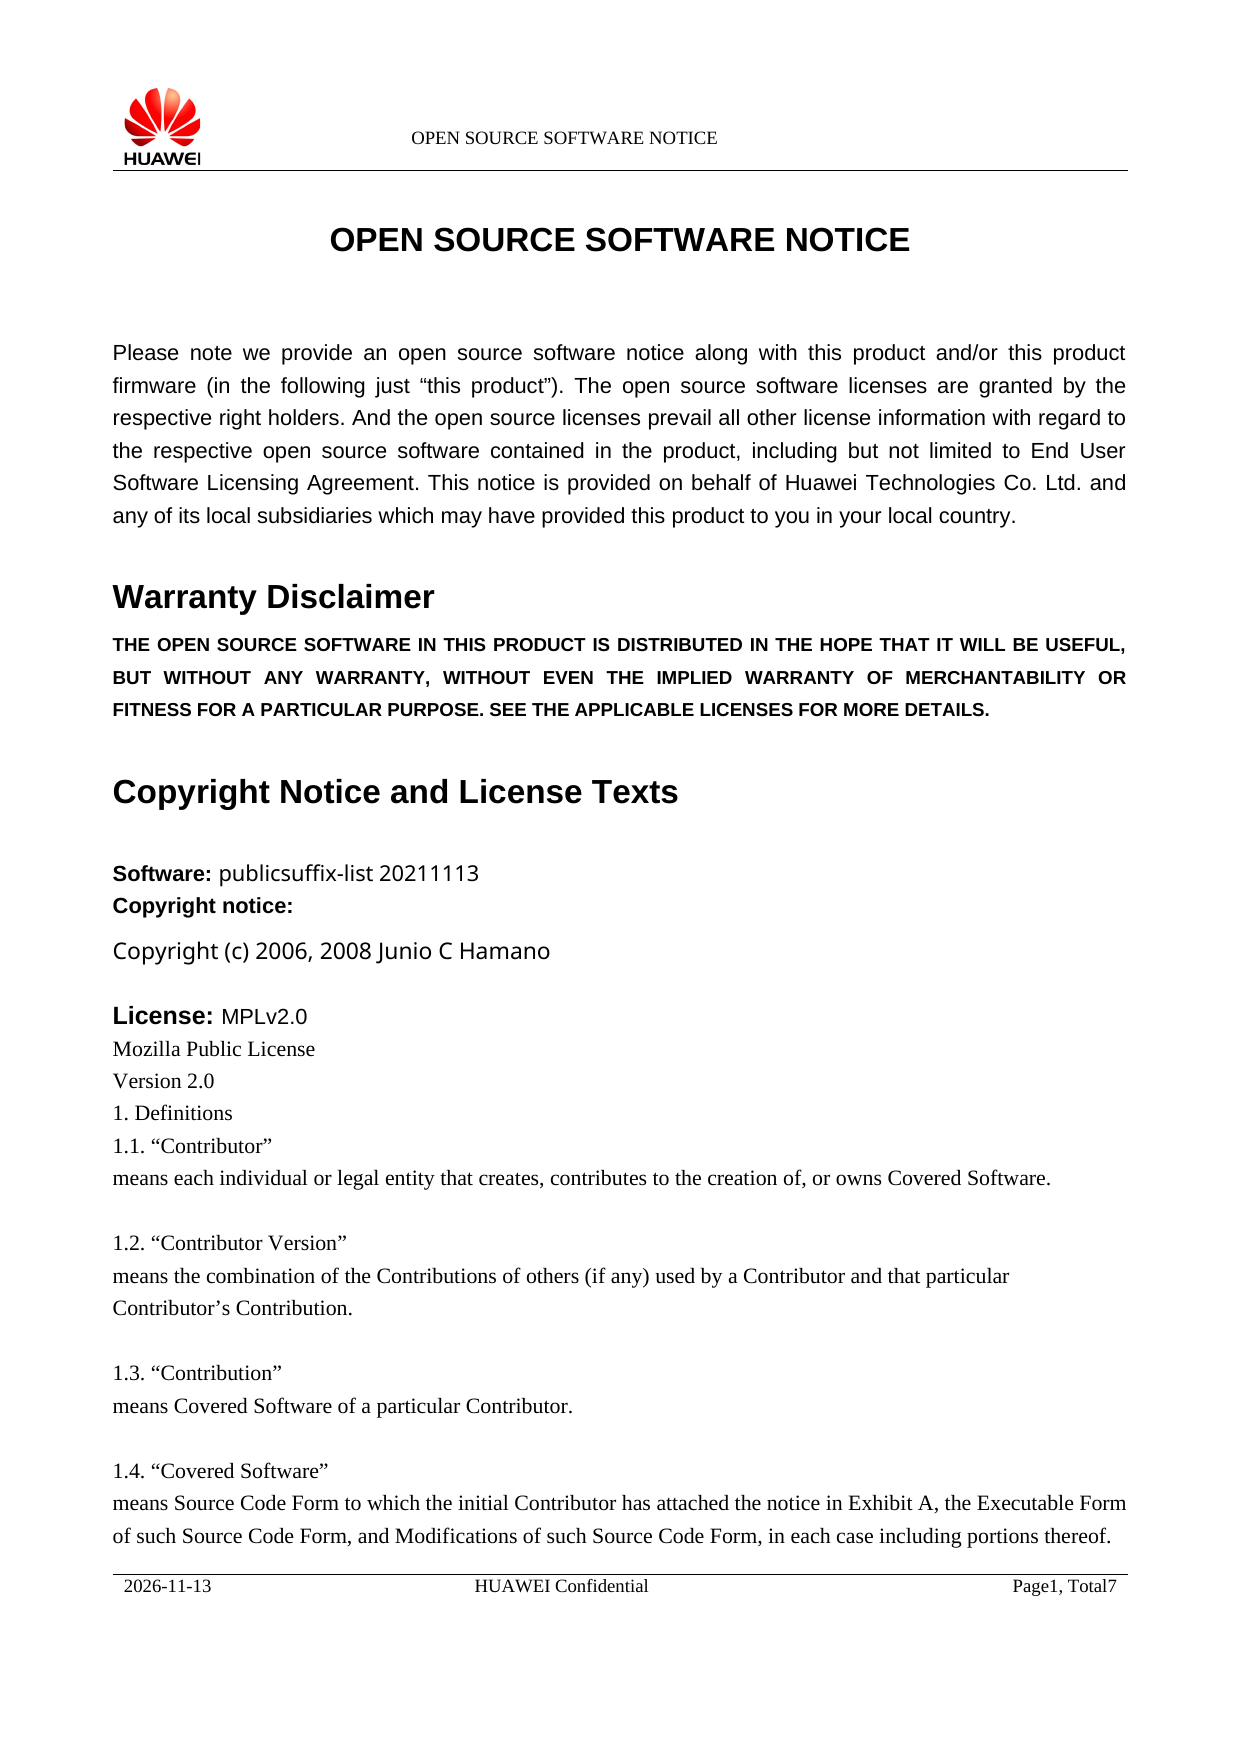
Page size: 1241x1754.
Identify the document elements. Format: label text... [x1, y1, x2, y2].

text License: MPLv2.0 [112, 999, 1128, 1031]
picture [124, 88, 201, 165]
text OPEN SOURCE SOFTWARE NOTICE [112, 206, 1128, 271]
text Copyright Notice and License Texts [112, 759, 1128, 824]
text Warranty Disclaimer [112, 564, 1128, 629]
text The open source software in this product is distributed in the hope that it will be useful, but WITHOUT ANY WARRANTY, without even the implied warranty of MERCHANTABILITY or FITNESS FOR A PARTICULAR PURPOSE. See the applicable licenses for more details. [112, 629, 1128, 726]
text Copyright notice: [112, 889, 1128, 921]
title Software: publicsuffix-list 20211113 [112, 856, 1128, 889]
text Please note we provide an open source software notice along with this product and/or this product firmware (in the following just “this product”). The open source software licenses are granted by the respective right holders. And the open source licenses prevail all other license information with regard to the respective open source software contained in the product, including but not limited to End User Software Licensing Agreement. This notice is provided on behalf of Huawei Technologies Co. Ltd. and any of its local subsidiaries which may have provided this product to you in your local country. [112, 336, 1128, 531]
text Copyright (c) 2006, 2008 Junio C Hamano [112, 934, 1128, 999]
